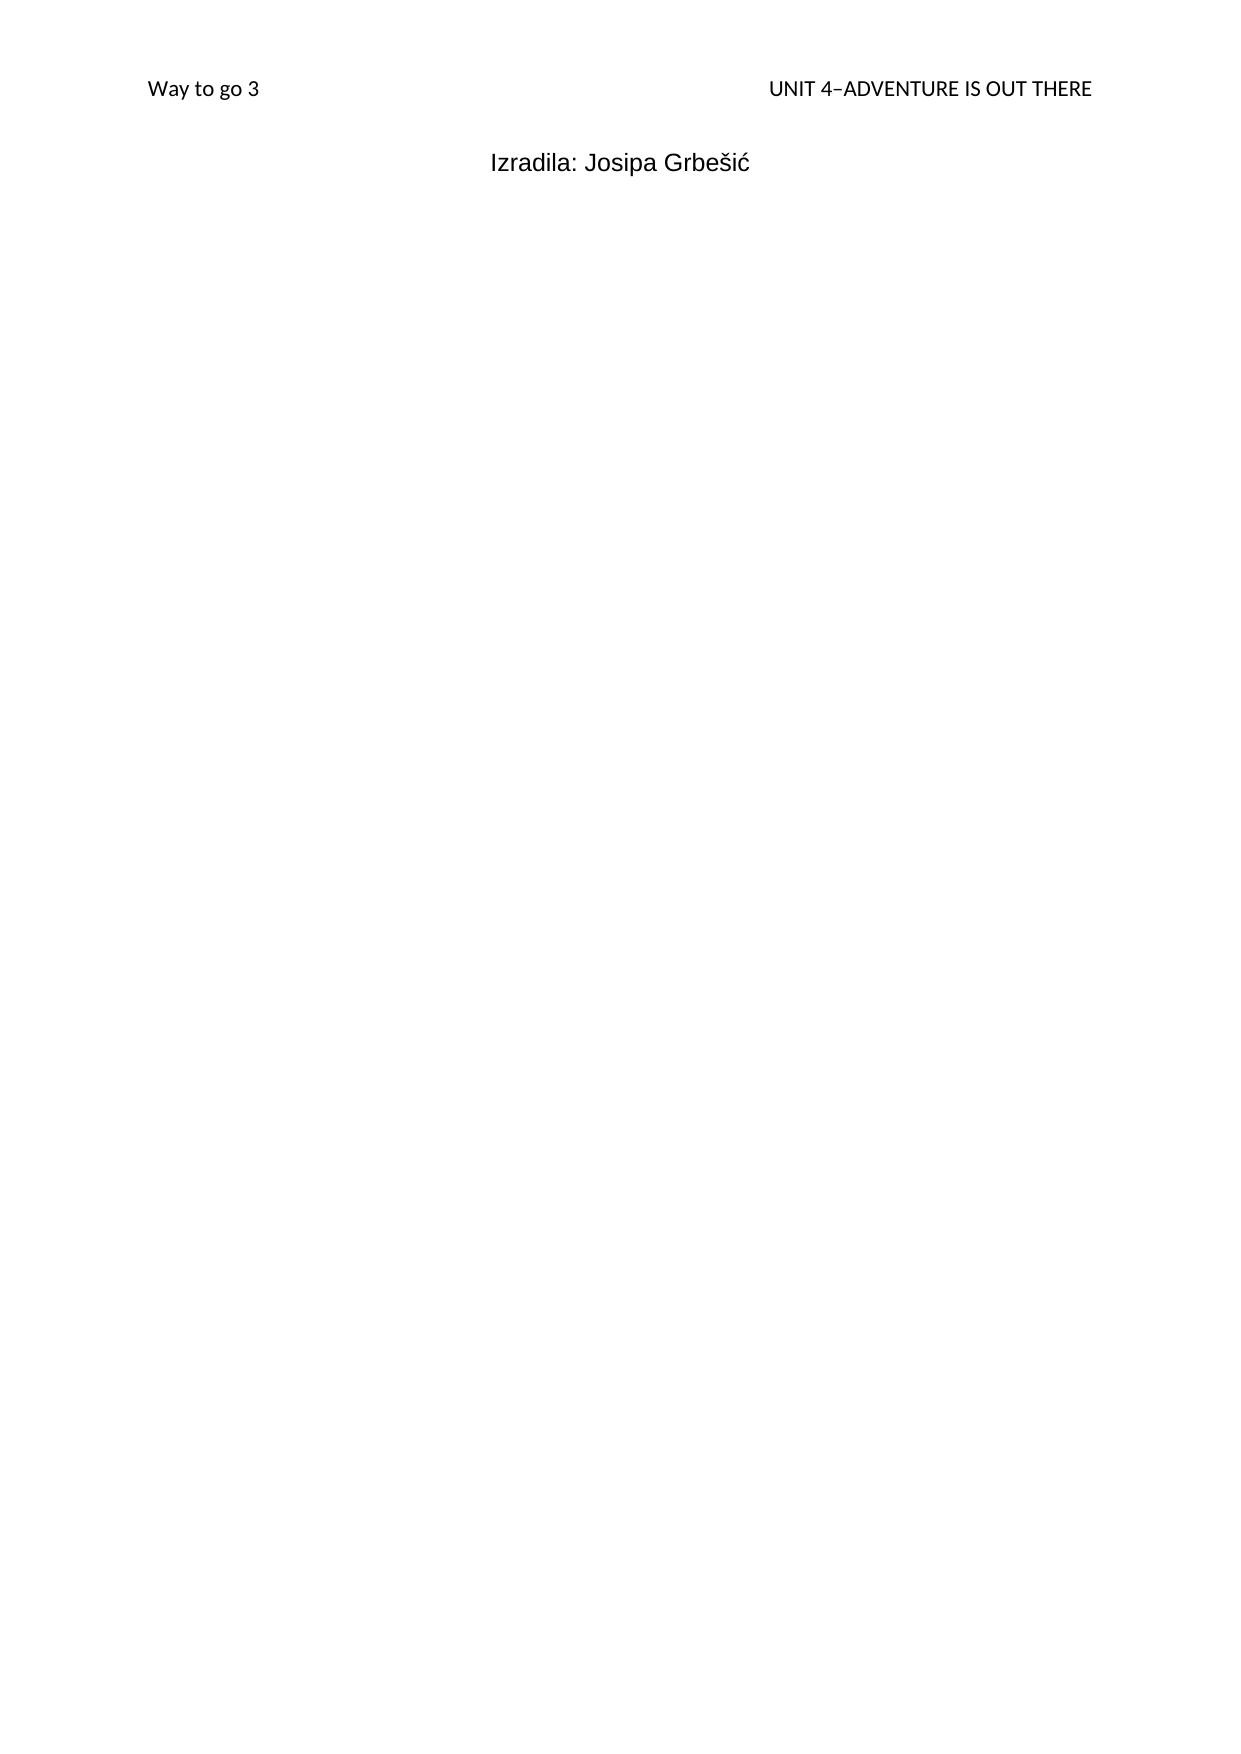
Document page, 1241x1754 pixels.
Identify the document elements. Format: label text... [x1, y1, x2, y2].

text Izradila: Josipa Grbešić [148, 148, 1093, 176]
